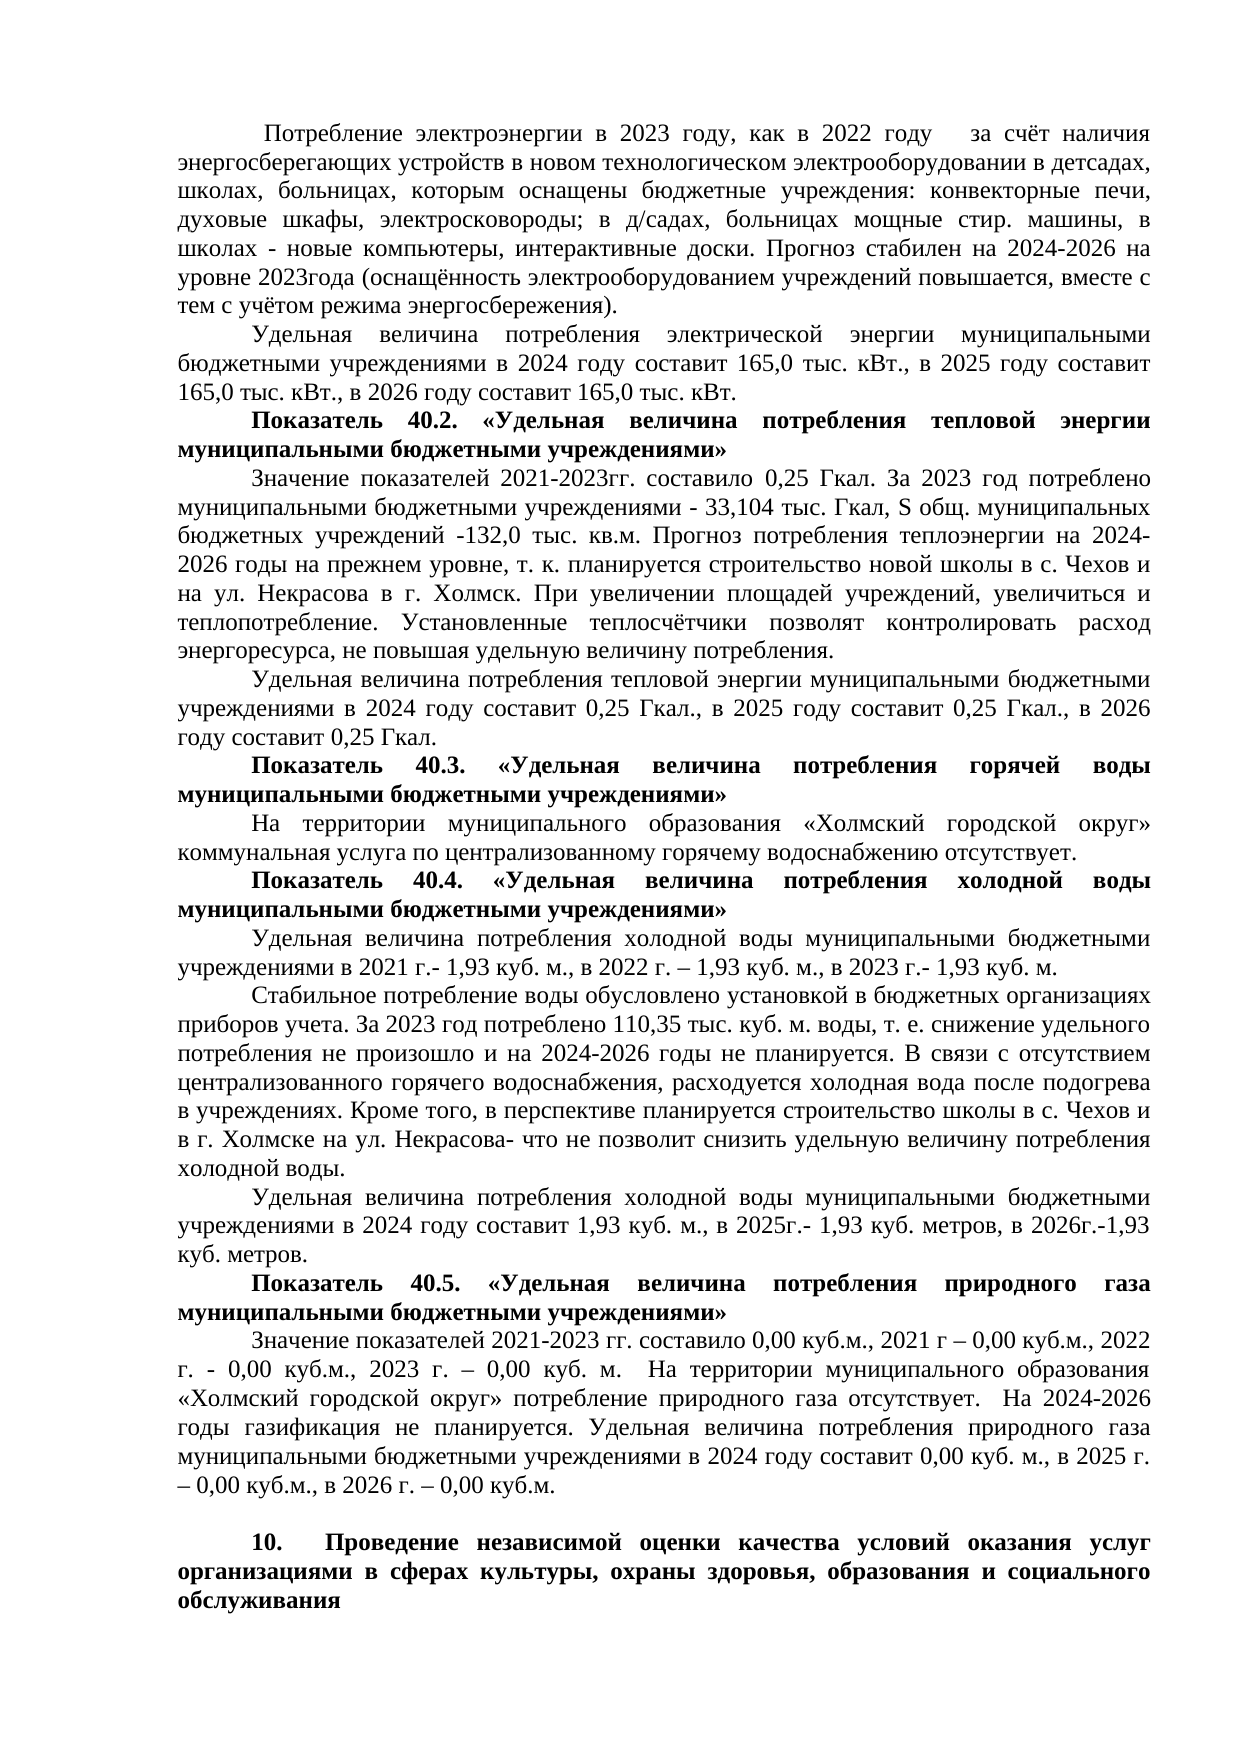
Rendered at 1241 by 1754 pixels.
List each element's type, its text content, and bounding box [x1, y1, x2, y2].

text Удельная величина потребления электрической энергии муниципальными бюджетными учреждениями в 2024 году составит 165,0 тыс. кВт., в 2025 году составит 165,0 тыс. кВт., в 2026 году составит 165,0 тыс. кВт. [177, 319, 1152, 406]
text Показатель 40.3. «Удельная величина потребления горячей воды муниципальными бюджетными учреждениями» [177, 751, 1152, 808]
text Показатель 40.5. «Удельная величина потребления природного газа муниципальными бюджетными учреждениями» [177, 1268, 1152, 1326]
text На территории муниципального образования «Холмский городской округ» коммунальная услуга по централизованному горячему водоснабжению отсутствует. [177, 808, 1152, 866]
text Удельная величина потребления холодной воды муниципальными бюджетными учреждениями в 2024 году составит 1,93 куб. м., в 2025г.- 1,93 куб. метров, в 2026г.-1,93 куб. метров. [177, 1182, 1152, 1268]
text Удельная величина потребления холодной воды муниципальными бюджетными учреждениями в 2021 г.- 1,93 куб. м., в 2022 г. – 1,93 куб. м., в 2023 г.- 1,93 куб. м. [177, 923, 1152, 981]
text Значение показателей 2021-2023гг. составило 0,25 Гкал. За 2023 год потреблено муниципальными бюджетными учреждениями - 33,104 тыс. Гкал, S общ. муниципальных бюджетных учреждений -132,0 тыс. кв.м. Прогноз потребления теплоэнергии на 2024-2026 годы на прежнем уровне, т. к. планируется строительство новой школы в с. Чехов и на ул. Некрасова в г. Холмск. При увеличении площадей учреждений, увеличиться и теплопотребление. Установленные теплосчётчики позволят контролировать расход энергоресурса, не повышая удельную величину потребления. [177, 463, 1152, 664]
text Удельная величина потребления тепловой энергии муниципальными бюджетными учреждениями в 2024 году составит 0,25 Гкал., в 2025 году составит 0,25 Гкал., в 2026 году составит 0,25 Гкал. [177, 664, 1152, 751]
text Стабильное потребление воды обусловлено установкой в бюджетных организациях приборов учета. За 2023 год потреблено 110,35 тыс. куб. м. воды, т. е. снижение удельного потребления не произошло и на 2024-2026 годы не планируется. В связи с отсутствием централизованного горячего водоснабжения, расходуется холодная вода после подогрева в учреждениях. Кроме того, в перспективе планируется строительство школы в с. Чехов и в г. Холмске на ул. Некрасова- что не позволит снизить удельную величину потребления холодной воды. [177, 981, 1152, 1182]
text Потребление электроэнергии в 2023 году, как в 2022 году за счёт наличия энергосберегающих устройств в новом технологическом электрооборудовании в детсадах, школах, больницах, которым оснащены бюджетные учреждения: конвекторные печи, духовые шкафы, электросковороды; в д/садах, больницах мощные стир. машины, в школах - новые компьютеры, интерактивные доски. Прогноз стабилен на 2024-2026 на уровне 2023года (оснащённость электрооборудованием учреждений повышается, вместе с тем с учётом режима энергосбережения). [177, 118, 1152, 319]
text Значение показателей 2021-2023 гг. составило 0,00 куб.м., 2021 г – 0,00 куб.м., 2022 г. - 0,00 куб.м., 2023 г. – 0,00 куб. м. На территории муниципального образования «Холмский городской округ» потребление природного газа отсутствует. На 2024-2026 годы газификация не планируется. Удельная величина потребления природного газа муниципальными бюджетными учреждениями в 2024 году составит 0,00 куб. м., в 2025 г. – 0,00 куб.м., в 2026 г. – 0,00 куб.м. [177, 1326, 1152, 1498]
text Показатель 40.2. «Удельная величина потребления тепловой энергии муниципальными бюджетными учреждениями» [177, 406, 1152, 463]
list Проведение независимой оценки качества условий оказания услуг организациями в сферах культуры, охраны здоровья, образования и социального обслуживания [177, 1527, 1152, 1613]
text Показатель 40.4. «Удельная величина потребления холодной воды муниципальными бюджетными учреждениями» [177, 866, 1152, 923]
